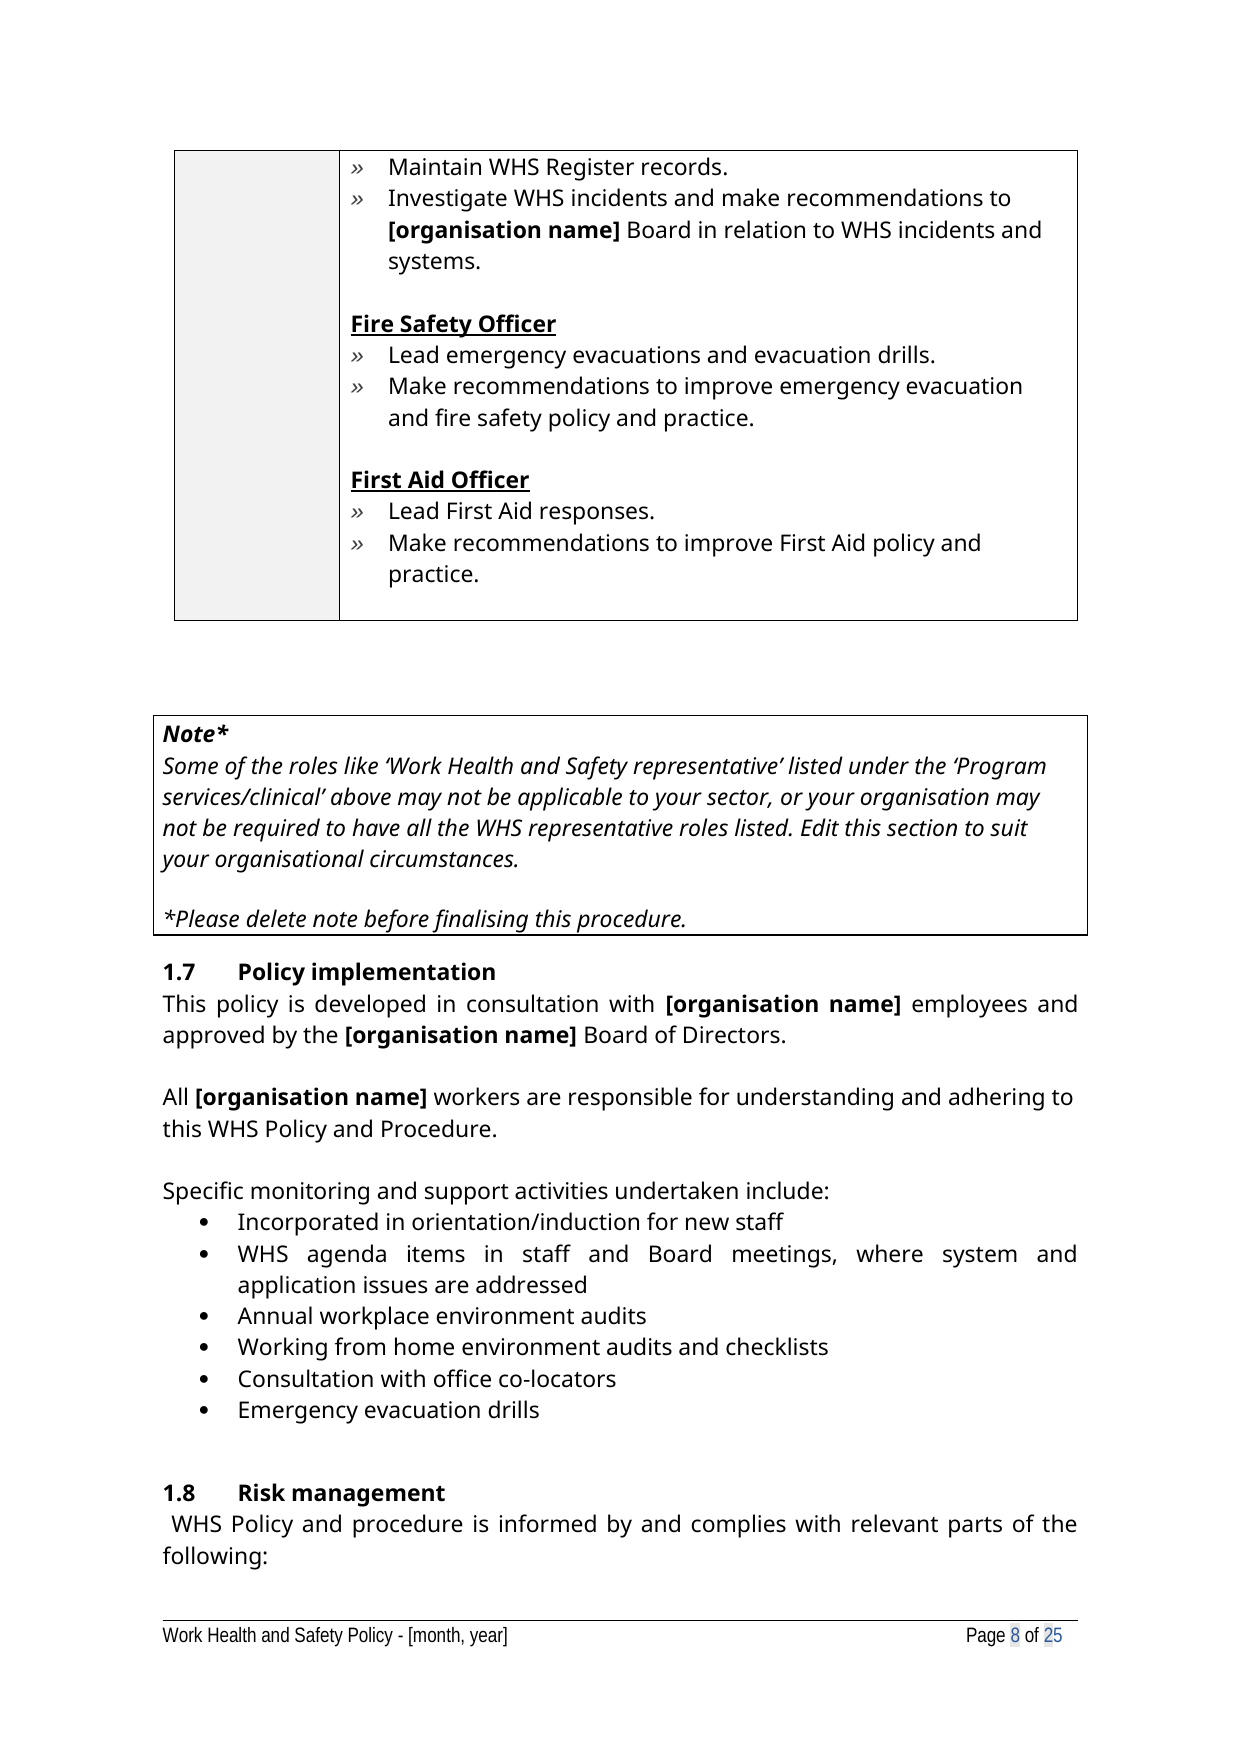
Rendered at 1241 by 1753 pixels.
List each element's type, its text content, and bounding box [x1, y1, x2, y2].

subtitle 1.7 Policy implementation [162, 956, 1078, 988]
list Annual workplace environment audits [200, 1300, 1078, 1331]
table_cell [175, 151, 339, 620]
list WHS agenda items in staff and Board meetings, where system and application issues are addressed [200, 1238, 1078, 1300]
text This policy is developed in consultation with [organisation name] employees and approved by the [organisation name] Board of Directors. [162, 988, 1078, 1050]
list Emergency evacuation drills [200, 1394, 1078, 1425]
text WHS Policy and procedure is informed by and complies with relevant parts of the following: [162, 1508, 1078, 1571]
list Incorporated in orientation/induction for new staff [200, 1206, 1078, 1238]
text Note* [154, 716, 1087, 749]
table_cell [340, 151, 1077, 620]
subtitle 1.8 Risk management [162, 1477, 1078, 1508]
list Consultation with office co-locators [200, 1363, 1078, 1394]
text Some of the roles like ‘Work Health and Safety representative’ listed under the ‘Program services/clinical’ above may not be applicable to your sector, or your organisation may not be required to have all the WHS representative roles listed. Edit this section to suit your organisational circumstances. [162, 749, 1078, 900]
text *Please delete note before finalising this procedure. [154, 900, 1087, 934]
text All [organisation name] workers are responsible for understanding and adhering to this WHS Policy and Procedure. Specific monitoring and support activities undertaken include: [162, 1081, 1078, 1206]
list Working from home environment audits and checklists [200, 1331, 1078, 1363]
